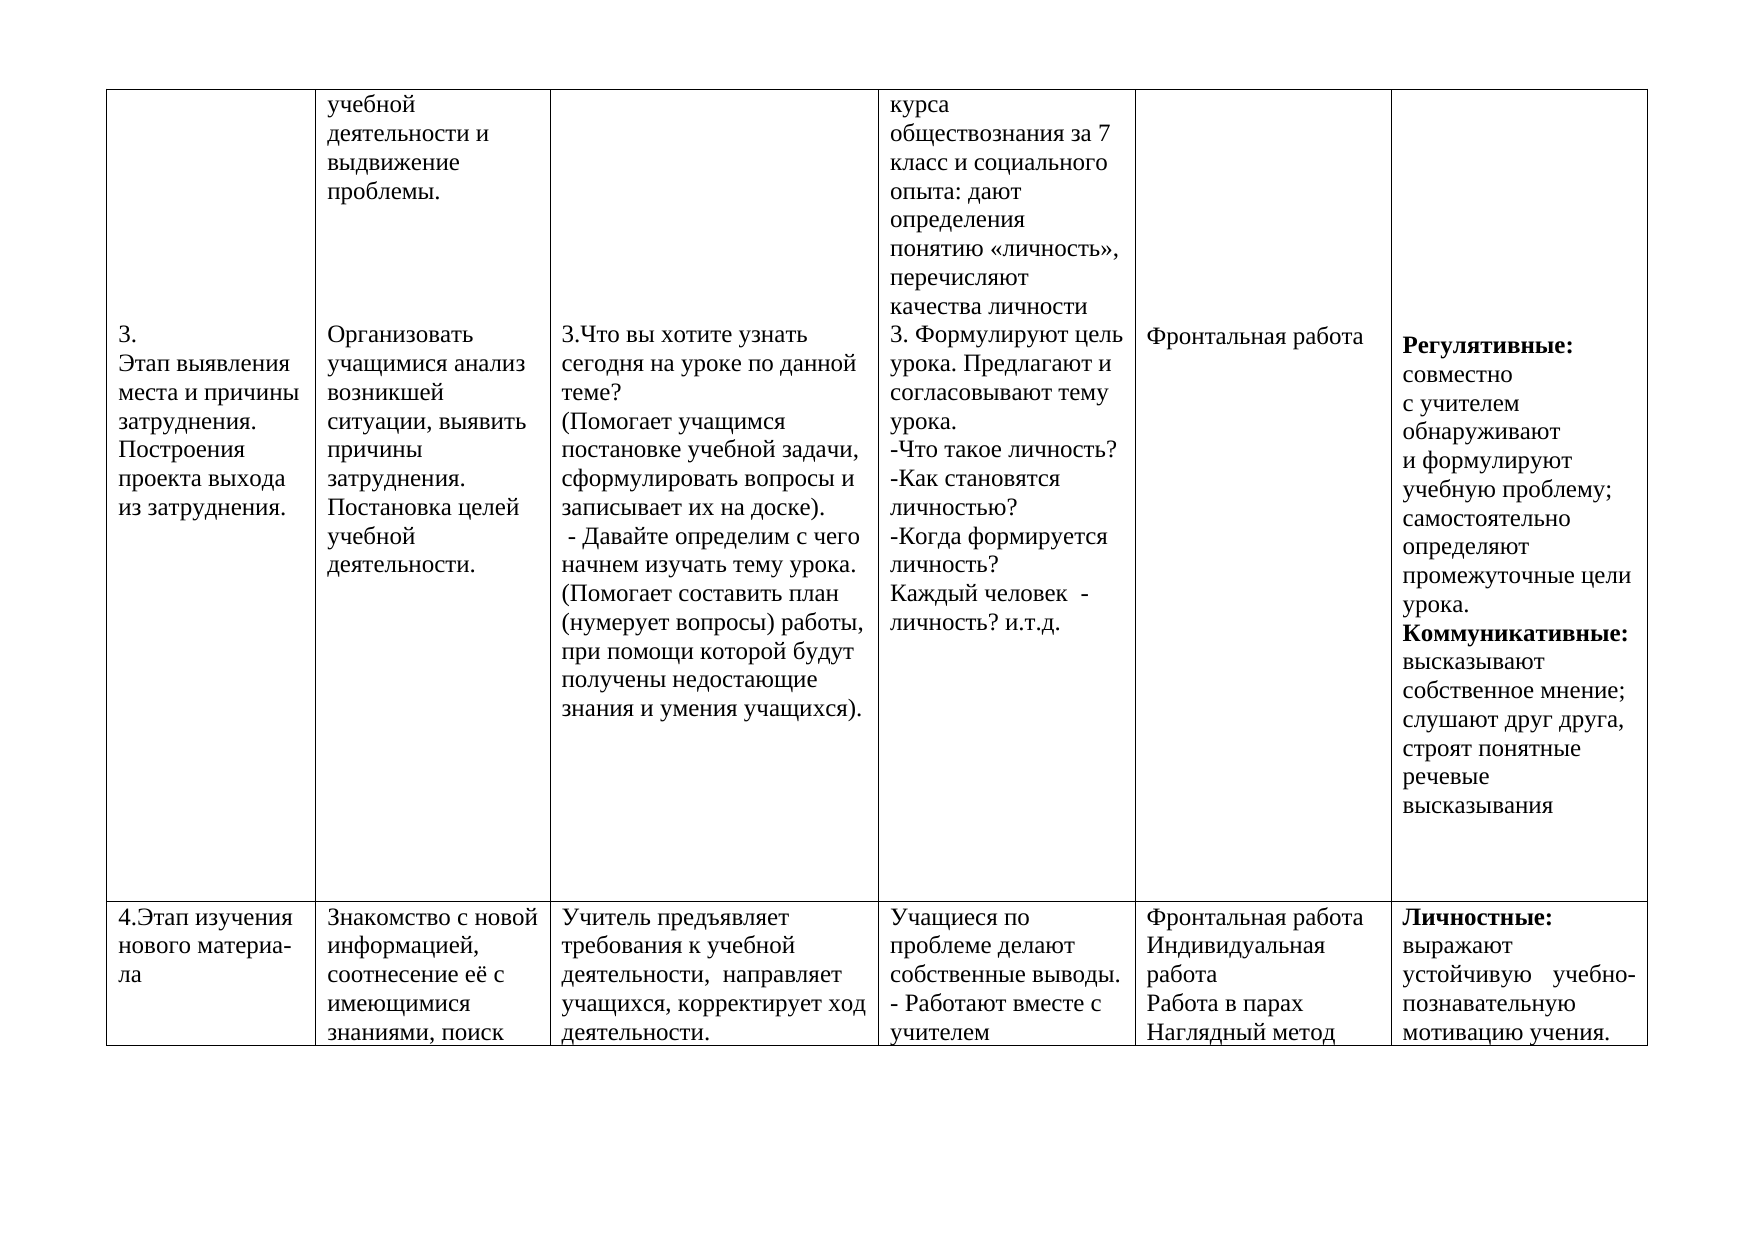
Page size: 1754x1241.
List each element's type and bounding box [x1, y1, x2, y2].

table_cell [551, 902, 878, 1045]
table_cell [1392, 902, 1647, 1045]
table_cell [879, 902, 1135, 1045]
table_cell [1136, 90, 1391, 901]
table_cell [1136, 902, 1391, 1045]
table_cell [1392, 90, 1647, 901]
table_cell [107, 902, 315, 1045]
table_cell [879, 90, 1135, 901]
table_cell [316, 902, 550, 1045]
table_cell [107, 90, 315, 901]
table_cell [316, 90, 550, 901]
table_cell [551, 90, 878, 901]
